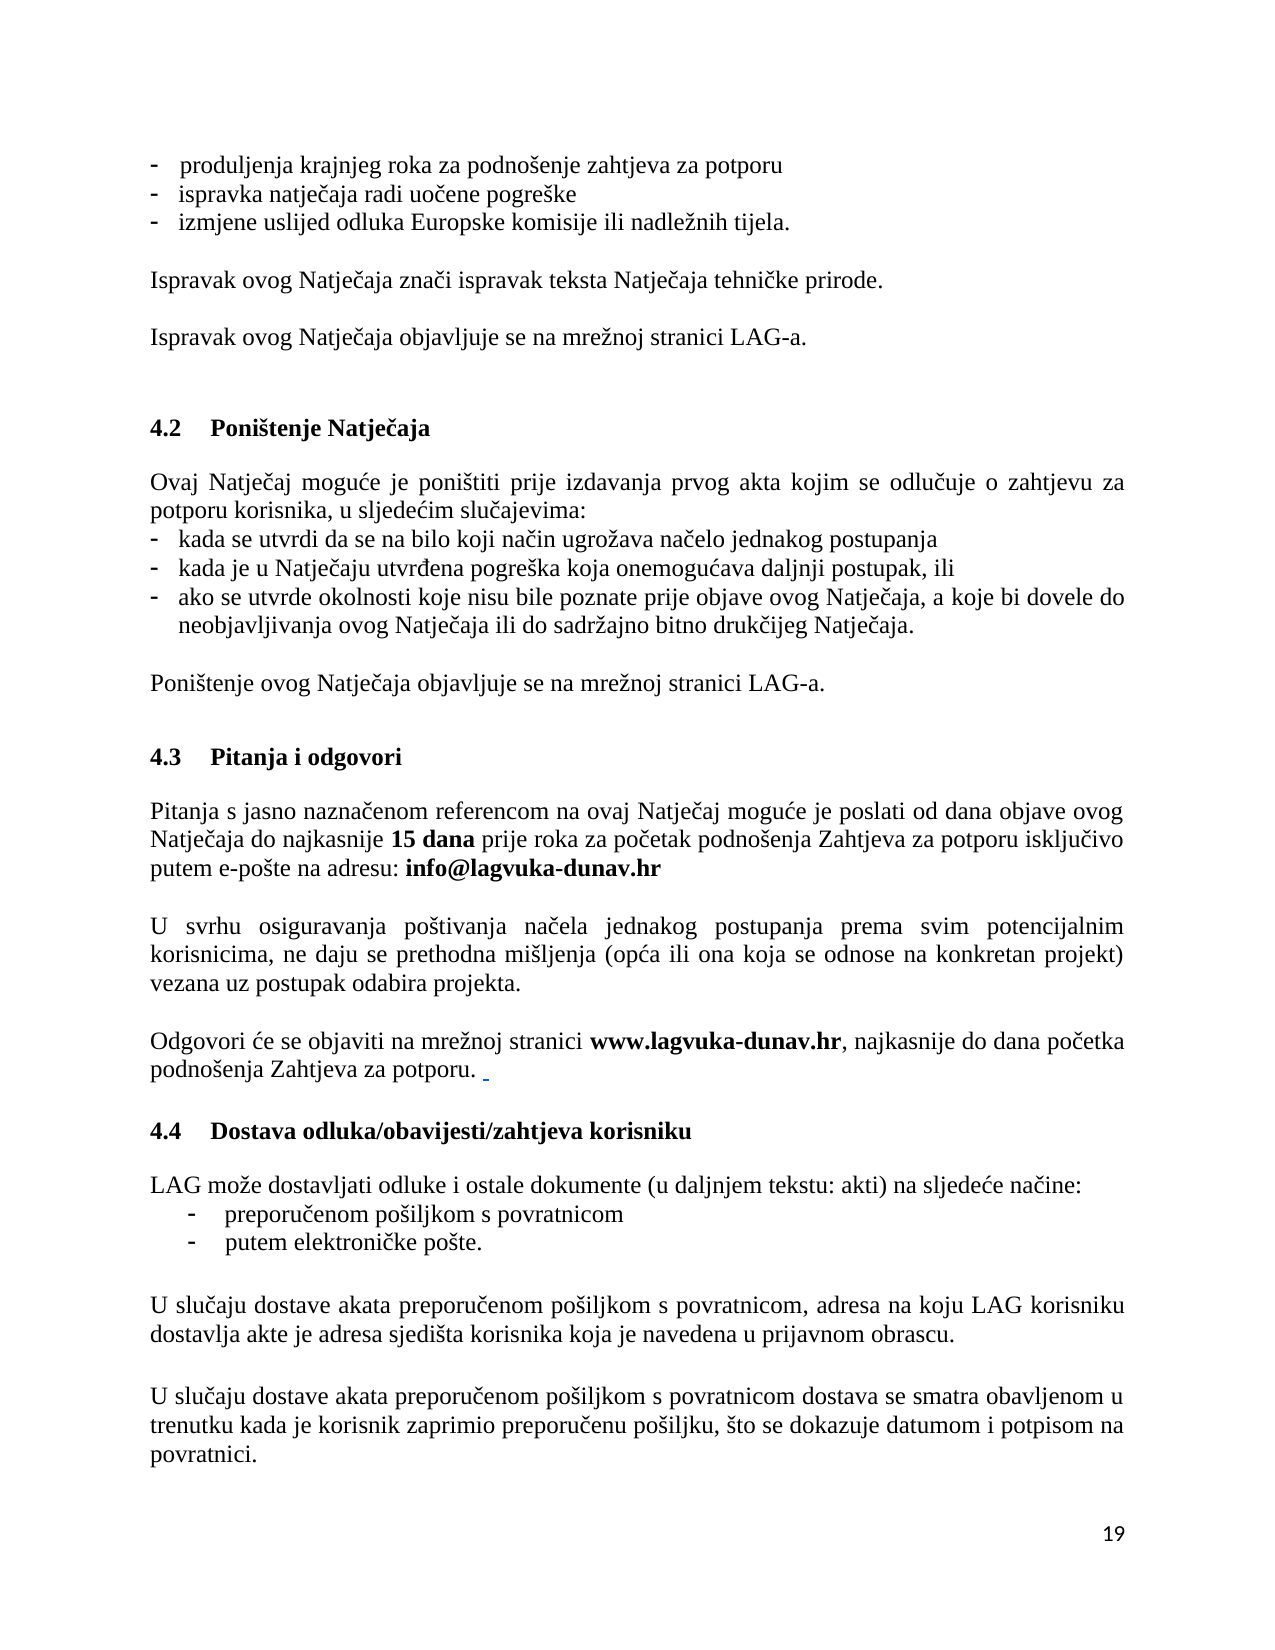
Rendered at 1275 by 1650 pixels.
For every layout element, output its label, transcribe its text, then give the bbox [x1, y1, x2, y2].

text Ovaj Natječaj moguće je poništiti prije izdavanja prvog akta kojim se odlučuje o zahtjevu za potporu korisnika, u sljedećim slučajevima: [150, 467, 1125, 524]
list preporučenom pošiljkom s povratnicom [187, 1199, 1125, 1227]
text Poništenje ovog Natječaja objavljuje se na mrežnoj stranici LAG-a. [150, 668, 1125, 697]
subtitle Poništenje Natječaja [150, 413, 1125, 442]
text LAG može dostavljati odluke i ostale dokumente (u daljnjem tekstu: akti) na sljedeće načine: [150, 1170, 1125, 1199]
text Pitanja s jasno naznačenom referencom na ovaj Natječaj moguće je poslati od dana objave ovog Natječaja do najkasnije 15 dana prije roka za početak podnošenja Zahtjeva za potporu isključivo putem e-pošte na adresu: info@lagvuka-dunav.hr [150, 796, 1125, 882]
list kada je u Natječaju utvrđena pogreška koja onemogućava daljnji postupak, ili [150, 553, 1125, 582]
list kada se utvrdi da se na bilo koji način ugrožava načelo jednakog postupanja [150, 524, 1125, 553]
list izmjene uslijed odluka Europske komisije ili nadležnih tijela. [150, 207, 1125, 236]
subtitle Dostava odluka/obavijesti/zahtjeva korisniku [150, 1116, 1125, 1145]
text U svrhu osiguravanja poštivanja načela jednakog postupanja prema svim potencijalnim korisnicima, ne daju se prethodna mišljenja (opća ili ona koja se odnose na konkretan projekt) vezana uz postupak odabira projekta. [150, 911, 1125, 997]
text U slučaju dostave akata preporučenom pošiljkom s povratnicom, adresa na koju LAG korisniku dostavlja akte je adresa sjedišta korisnika koja je navedena u prijavnom obrascu. [150, 1290, 1125, 1347]
text Odgovori će se objaviti na mrežnoj stranici www.lagvuka-dunav.hr, najkasnije do dana početka podnošenja Zahtjeva za potporu. [150, 1026, 1125, 1083]
text Ispravak ovog Natječaja objavljuje se na mrežnoj stranici LAG-a. [150, 322, 1125, 351]
list putem elektroničke pošte. [187, 1227, 1125, 1256]
list ako se utvrde okolnosti koje nisu bile poznate prije objave ovog Natječaja, a koje bi dovele do neobjavljivanja ovog Natječaja ili do sadržajno bitno drukčijeg Natječaja. [150, 582, 1125, 639]
list produljenja krajnjeg roka za podnošenje zahtjeva za potporu [150, 150, 1125, 179]
list ispravka natječaja radi uočene pogreške [150, 179, 1125, 207]
text U slučaju dostave akata preporučenom pošiljkom s povratnicom dostava se smatra obavljenom u trenutku kada je korisnik zaprimio preporučenu pošiljku, što se dokazuje datumom i potpisom na povratnici. [150, 1381, 1125, 1467]
text Ispravak ovog Natječaja znači ispravak teksta Natječaja tehničke prirode. [150, 265, 1125, 294]
subtitle Pitanja i odgovori [150, 742, 1125, 771]
